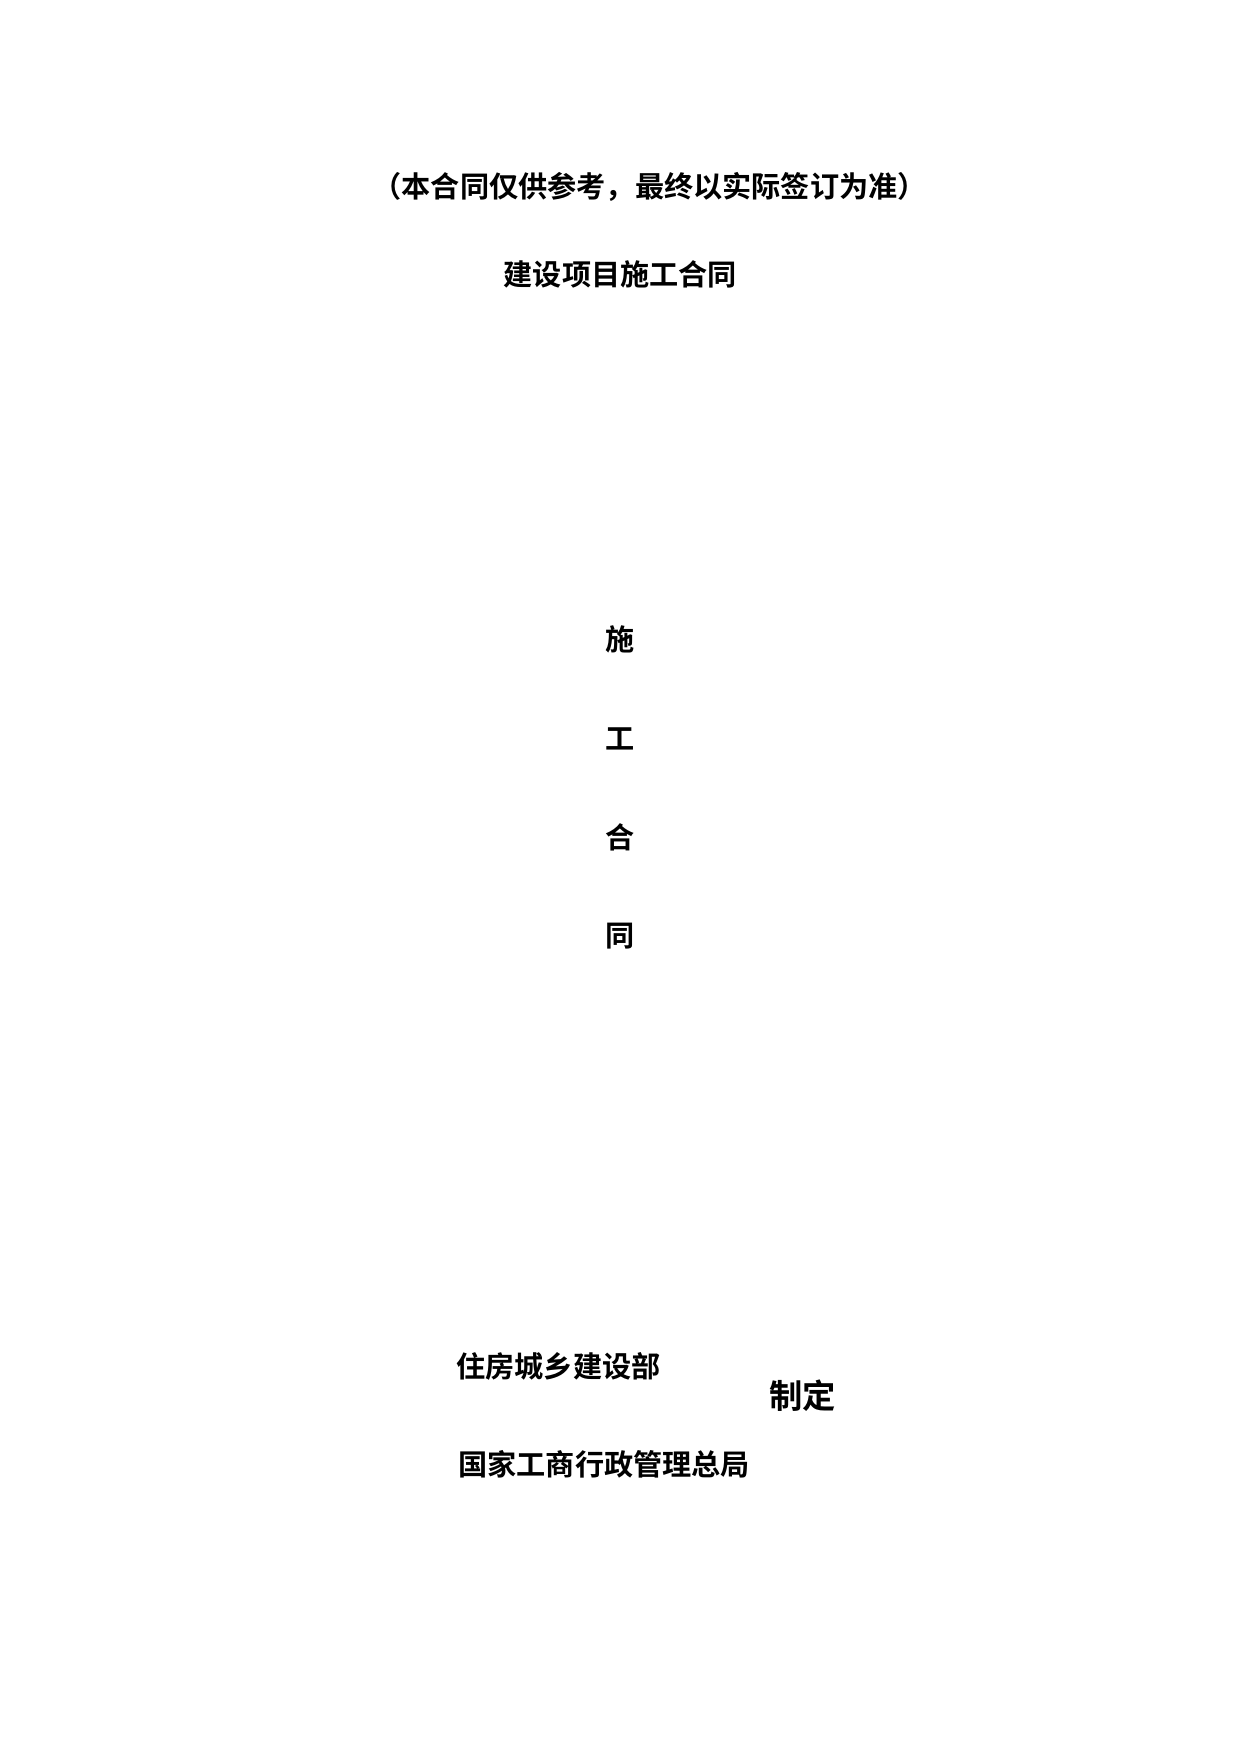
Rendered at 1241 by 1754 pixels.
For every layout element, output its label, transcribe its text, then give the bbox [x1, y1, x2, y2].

text 工 [187, 704, 1053, 769]
text （本合同仅供参考，最终以实际签订为准） [187, 164, 1053, 206]
text 同 [187, 901, 1053, 966]
text 建设项目施工合同 [187, 240, 1053, 305]
text 施 [187, 606, 1053, 671]
text 住房城乡建设部 [187, 1332, 769, 1397]
text 合 [187, 803, 1053, 868]
text 国家工商行政管理总局 [187, 1431, 769, 1496]
